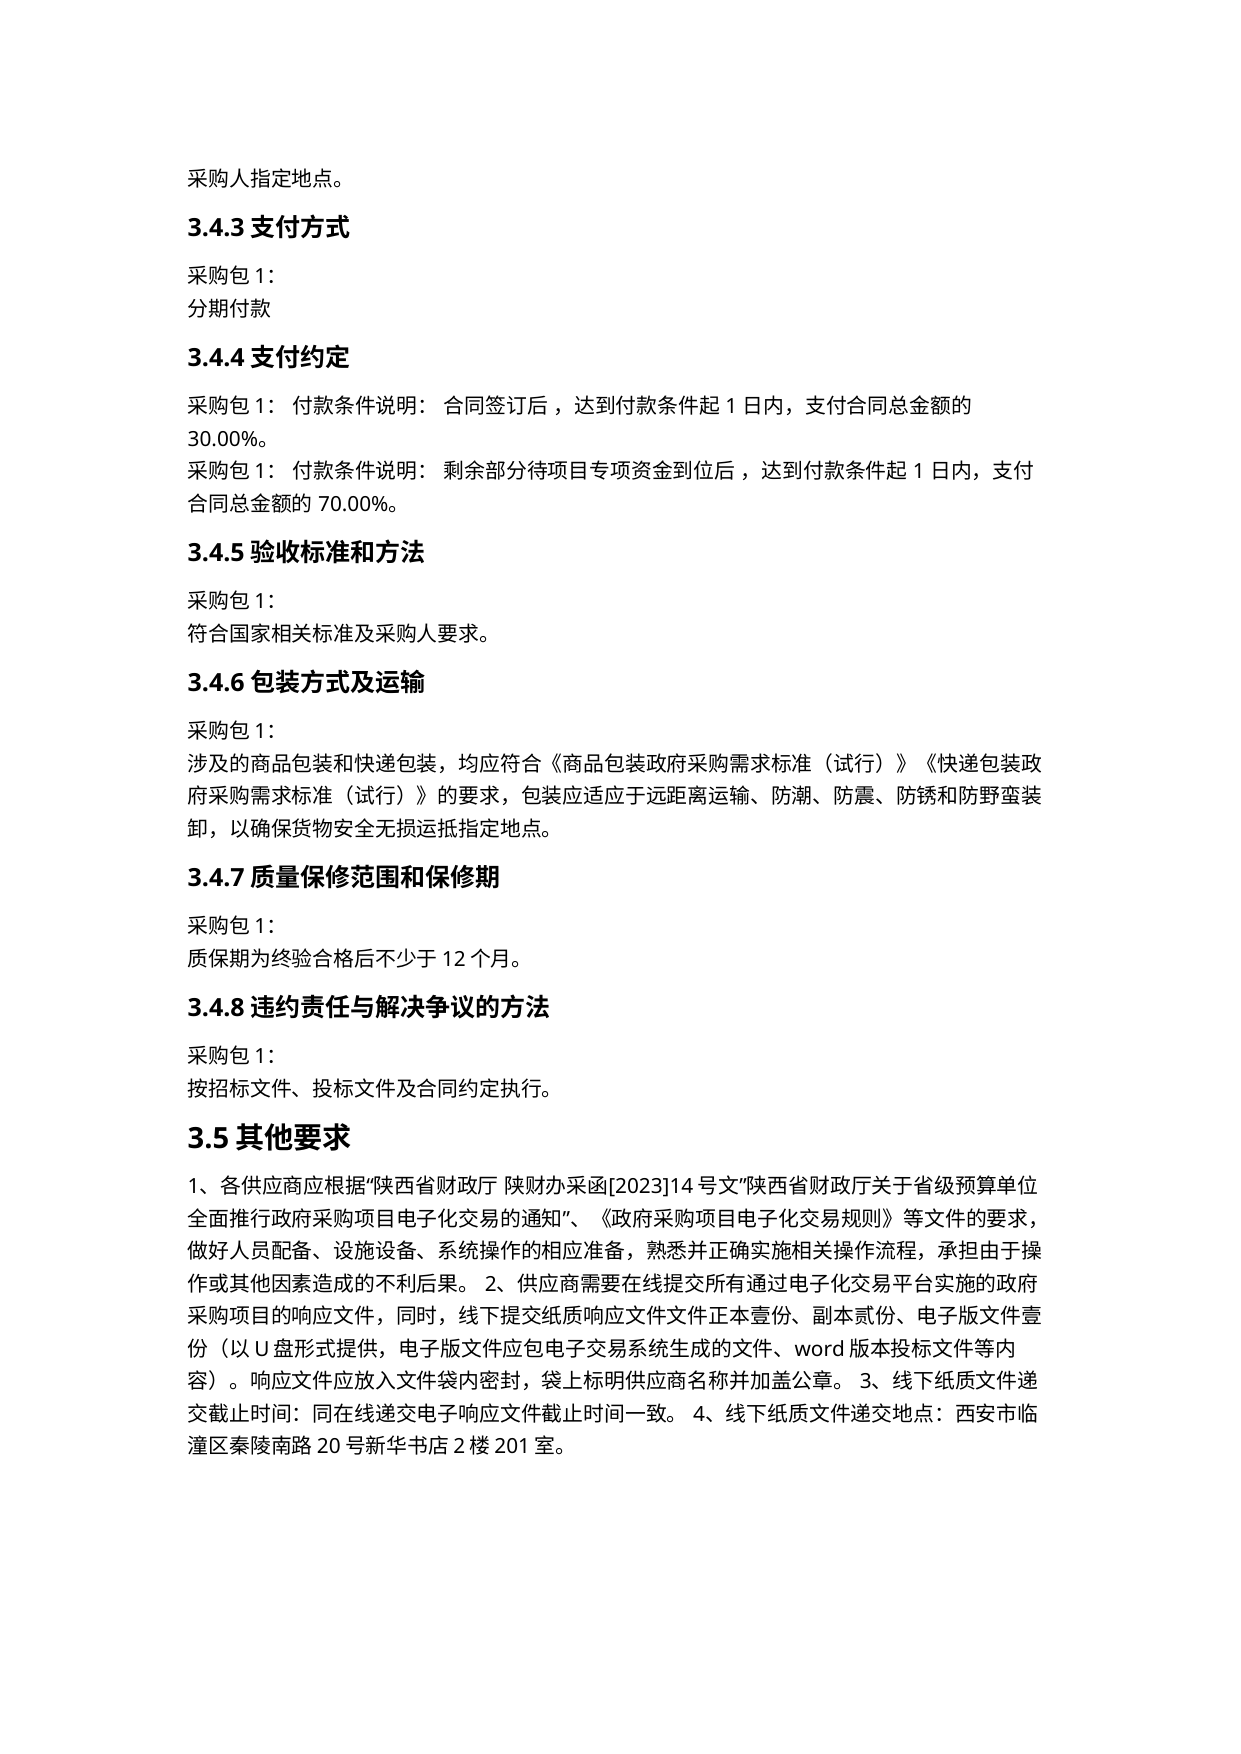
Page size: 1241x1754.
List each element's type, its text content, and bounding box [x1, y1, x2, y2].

text 3.4.7质量保修范围和保修期 [187, 844, 1053, 909]
text 3.4.4支付约定 [187, 324, 1053, 389]
text 采购包1： [187, 584, 1053, 617]
text 分期付款 [187, 292, 1053, 324]
text 3.4.8违约责任与解决争议的方法 [187, 974, 1053, 1039]
text 1、各供应商应根据“陕西省财政厅 陕财办采函[2023]14号文”陕西省财政厅关于省级预算单位全面推行政府采购项目电子化交易的通知”、《政府采购项目电子化交易规则》等文件的要求，做好人员配备、设施设备、系统操作的相应准备，熟悉并正确实施相关操作流程，承担由于操作或其他因素造成的不利后果。 2、供应商需要在线提交所有通过电子化交易平台实施的政府采购项目的响应文件，同时，线下提交纸质响应文件文件正本壹份、副本贰份、电子版文件壹份（以U盘形式提供，电子版文件应包电子交易系统生成的文件、word版本投标文件等内容）。响应文件应放入文件袋内密封，袋上标明供应商名称并加盖公章。 3、线下纸质文件递交截止时间：同在线递交电子响应文件截止时间一致。 4、线下纸质文件递交地点：西安市临潼区秦陵南路20号新华书店2楼201室。 [187, 1169, 1053, 1462]
text 采购包1： [187, 909, 1053, 942]
text 采购包1： 付款条件说明： 剩余部分待项目专项资金到位后 ，达到付款条件起 1 日内，支付合同总金额的 70.00%。 [187, 454, 1053, 519]
text 采购包1： [187, 1039, 1053, 1072]
text 符合国家相关标准及采购人要求。 [187, 617, 1053, 649]
text 3.4.5验收标准和方法 [187, 519, 1053, 584]
text 采购包1： 付款条件说明： 合同签订后 ，达到付款条件起 1 日内，支付合同总金额的 30.00%。 [187, 389, 1053, 454]
text 质保期为终验合格后不少于12个月。 [187, 942, 1053, 974]
text 3.4.3支付方式 [187, 194, 1053, 259]
text 3.5其他要求 [187, 1104, 1053, 1169]
text 采购包1： [187, 259, 1053, 292]
text 按招标文件、投标文件及合同约定执行。 [187, 1072, 1053, 1104]
text 涉及的商品包装和快递包装，均应符合《商品包装政府采购需求标准（试行）》《快递包装政府采购需求标准（试行）》的要求，包装应适应于远距离运输、防潮、防震、防锈和防野蛮装卸，以确保货物安全无损运抵指定地点。 [187, 747, 1053, 844]
text 采购人指定地点。 [187, 162, 1053, 194]
text 3.4.6包装方式及运输 [187, 649, 1053, 714]
text 采购包1： [187, 714, 1053, 747]
